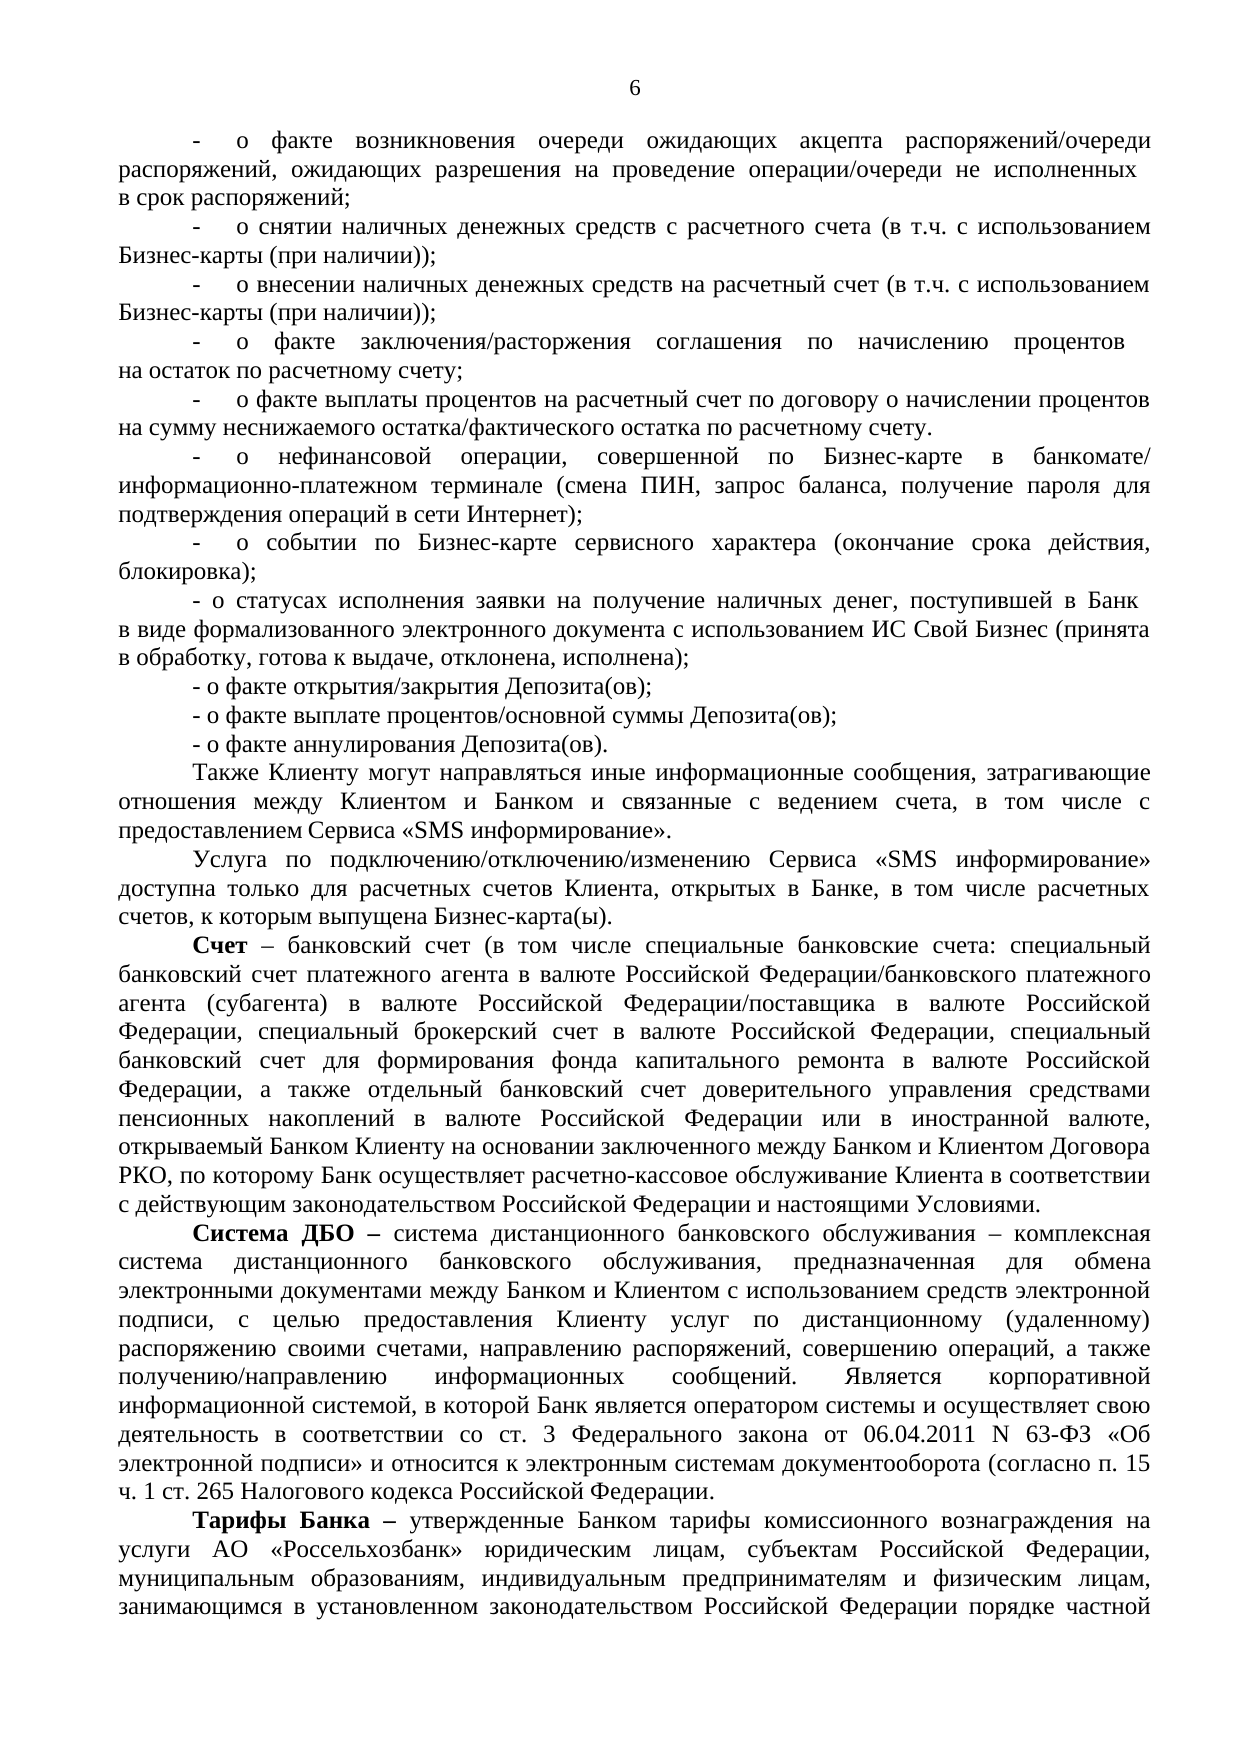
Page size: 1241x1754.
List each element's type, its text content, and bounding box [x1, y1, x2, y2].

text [118, 1505, 1152, 1620]
text - о факте выплаты процентов на расчетный счет по договору о начислении процентов на сумму неснижаемого остатка/фактического остатка по расчетному счету. [118, 384, 1152, 441]
text - о статусах исполнения заявки на получение наличных денег, поступившей в Банк в виде формализованного электронного документа с использованием ИС Свой Бизнес (принята в обработку, готова к выдаче, отклонена, исполнена); [118, 585, 1152, 671]
text Счет – банковский счет (в том числе специальные банковские счета: специальный банковский счет платежного агента в валюте Российской Федерации/банковского платежного агента (субагента) в валюте Российской Федерации/поставщика в валюте Российской Федерации, специальный брокерский счет в валюте Российской Федерации, специальный банковский счет для формирования фонда капитального ремонта в валюте Российской Федерации, а также отдельный банковский счет доверительного управления средствами пенсионных накоплений в валюте Российской Федерации или в иностранной валюте, открываемый Банком Клиенту на основании заключенного между Банком и Клиентом Договора РКО, по которому Банк осуществляет расчетно-кассовое обслуживание Клиента в соответствии с действующим законодательством Российской Федерации и настоящими Условиями. [118, 930, 1152, 1218]
text - о факте заключения/расторжения соглашения по начислению процентов на остаток по расчетному счету; [118, 326, 1152, 384]
text - о внесении наличных денежных средств на расчетный счет (в т.ч. c использованием Бизнес-карты (при наличии)); [118, 269, 1152, 326]
text - о факте выплате процентов/основной суммы Депозита(ов); [118, 700, 1152, 729]
text Услуга по подключению/отключению/изменению Сервиса «SMS информирование» доступна только для расчетных счетов Клиента, открытых в Банке, в том числе расчетных счетов, к которым выпущена Бизнес-карта(ы). [118, 844, 1152, 930]
text - о снятии наличных денежных средств с расчетного счета (в т.ч. c использованием Бизнес-карты (при наличии)); [118, 211, 1152, 269]
text - о факте открытия/закрытия Депозита(ов); [118, 671, 1152, 700]
text - о факте аннулирования Депозита(ов). [192, 729, 1152, 757]
text - о событии по Бизнес-карте сервисного характера (окончание срока действия, блокировка); [118, 527, 1152, 585]
text - о факте возникновения очереди ожидающих акцепта распоряжений/очереди распоряжений, ожидающих разрешения на проведение операции/очереди не исполненных в срок распоряжений; [118, 125, 1152, 211]
text - о нефинансовой операции, совершенной по Бизнес-карте в банкомате/ информационно-платежном терминале (смена ПИН, запрос баланса, получение пароля для подтверждения операций в сети Интернет); [118, 441, 1152, 527]
text Также Клиенту могут направляться иные информационные сообщения, затрагивающие отношения между Клиентом и Банком и связанные с ведением счета, в том числе с предоставлением Сервиса «SMS информирование». [118, 757, 1152, 844]
text Система ДБО – система дистанционного банковского обслуживания – комплексная система дистанционного банковского обслуживания, предназначенная для обмена электронными документами между Банком и Клиентом с использованием средств электронной подписи, с целью предоставления Клиенту услуг по дистанционному (удаленному) распоряжению своими счетами, направлению распоряжений, совершению операций, а также получению/направлению информационных сообщений. Является корпоративной информационной системой, в которой Банк является оператором системы и осуществляет свою деятельность в соответствии со ст. 3 Федерального закона от 06.04.2011 N 63-ФЗ «Об электронной подписи» и относится к электронным системам документооборота (согласно п. 15 ч. 1 ст. 265 Налогового кодекса Российской Федерации. [118, 1218, 1152, 1505]
